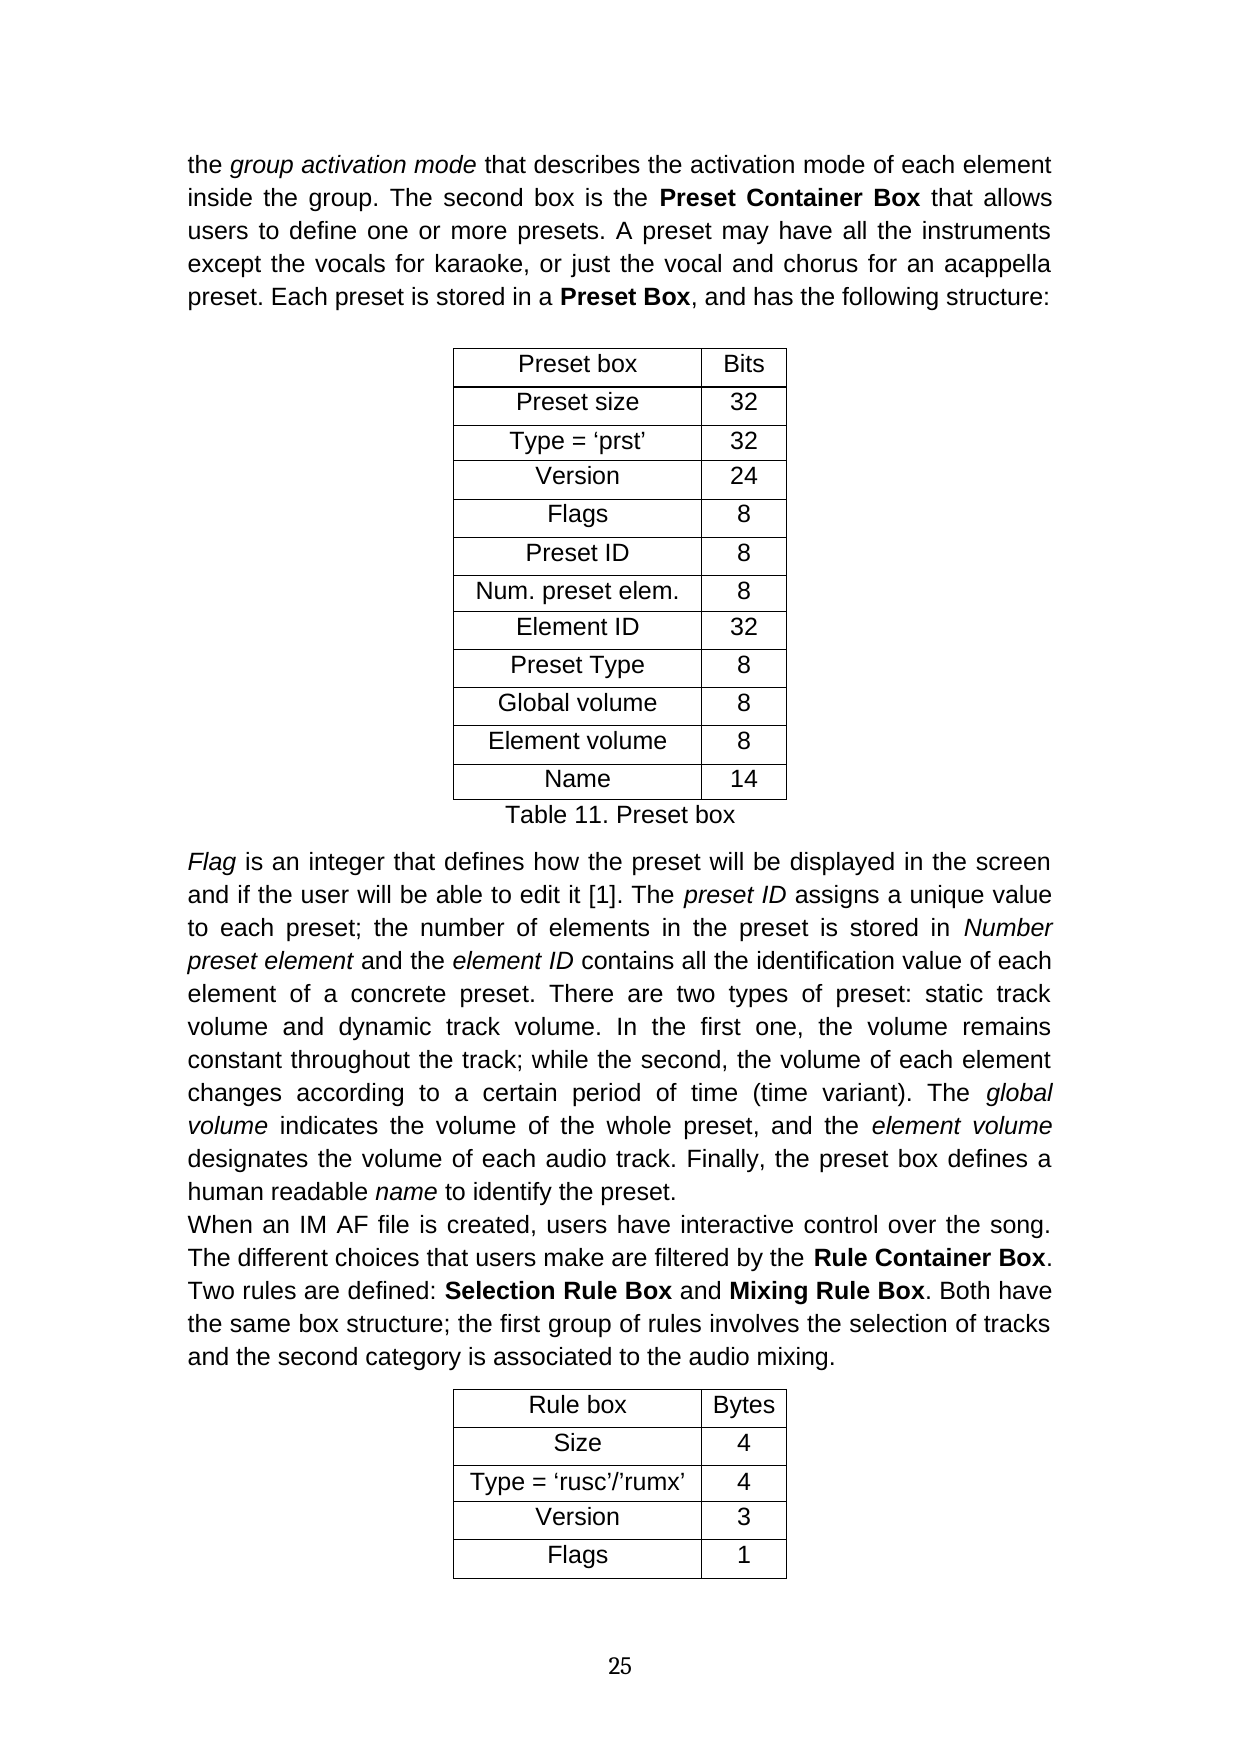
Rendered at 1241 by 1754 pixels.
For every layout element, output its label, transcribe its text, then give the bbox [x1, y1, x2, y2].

table_cell 1 [702, 1540, 786, 1577]
table_cell 14 [702, 765, 786, 799]
table_cell Size [454, 1428, 701, 1465]
table_cell Type = ‘prst’ [454, 426, 701, 460]
table_cell 4 [702, 1466, 786, 1501]
table_cell 8 [702, 650, 786, 687]
table_cell Element ID [454, 612, 701, 649]
table_cell Preset ID [454, 538, 701, 575]
table_cell Type = ‘rusc’/’rumx’ [454, 1466, 701, 1501]
table_cell 32 [702, 388, 786, 424]
table_cell Flags [454, 1540, 701, 1577]
table_header Bytes [702, 1390, 786, 1427]
table_cell Preset size [454, 388, 701, 424]
table_cell Name [454, 765, 701, 799]
table_cell 8 [702, 726, 786, 763]
table_cell 8 [702, 688, 786, 725]
table_cell Element volume [454, 726, 701, 763]
table_cell Version [454, 461, 701, 498]
text When an IM AF file is created, users have interactive control over the song. The different choices that users make are filtered by the Rule Container Box. Two rules are defined: Selection Rule Box and Mixing Rule Box. Both have the same box structure; the first group of rules involves the selection of tracks and the second category is associated to the audio mixing. [187, 1210, 1053, 1371]
table_cell Num. preset elem. [454, 576, 701, 611]
table_cell 8 [702, 576, 786, 611]
text Table 11. Preset box [187, 800, 1053, 829]
table_header Preset box [454, 349, 701, 386]
table_cell 32 [702, 426, 786, 460]
table_header Bits [702, 349, 786, 386]
table_cell 24 [702, 461, 786, 498]
table_cell 3 [702, 1502, 786, 1539]
table_cell Version [454, 1502, 701, 1539]
table_cell 32 [702, 612, 786, 649]
table_cell Flags [454, 500, 701, 537]
table_cell 4 [702, 1428, 786, 1465]
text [187, 150, 1053, 311]
table_header Rule box [454, 1390, 701, 1427]
table_cell Global volume [454, 688, 701, 725]
table_cell 8 [702, 538, 786, 575]
text Flag is an integer that defines how the preset will be displayed in the screen and if the user will be able to edit it [1]. The preset ID assigns a unique value to each preset; the number of elements in the preset is stored in Number preset element and the element ID contains all the identification value of each element of a concrete preset. There are two types of preset: static track volume and dynamic track volume. In the first one, the volume remains constant throughout the track; while the second, the volume of each element changes according to a certain period of time (time variant). The global volume indicates the volume of the whole preset, and the element volume designates the volume of each audio track. Finally, the preset box defines a human readable name to identify the preset. [187, 847, 1053, 1206]
table_cell Preset Type [454, 650, 701, 687]
table_cell 8 [702, 500, 786, 537]
